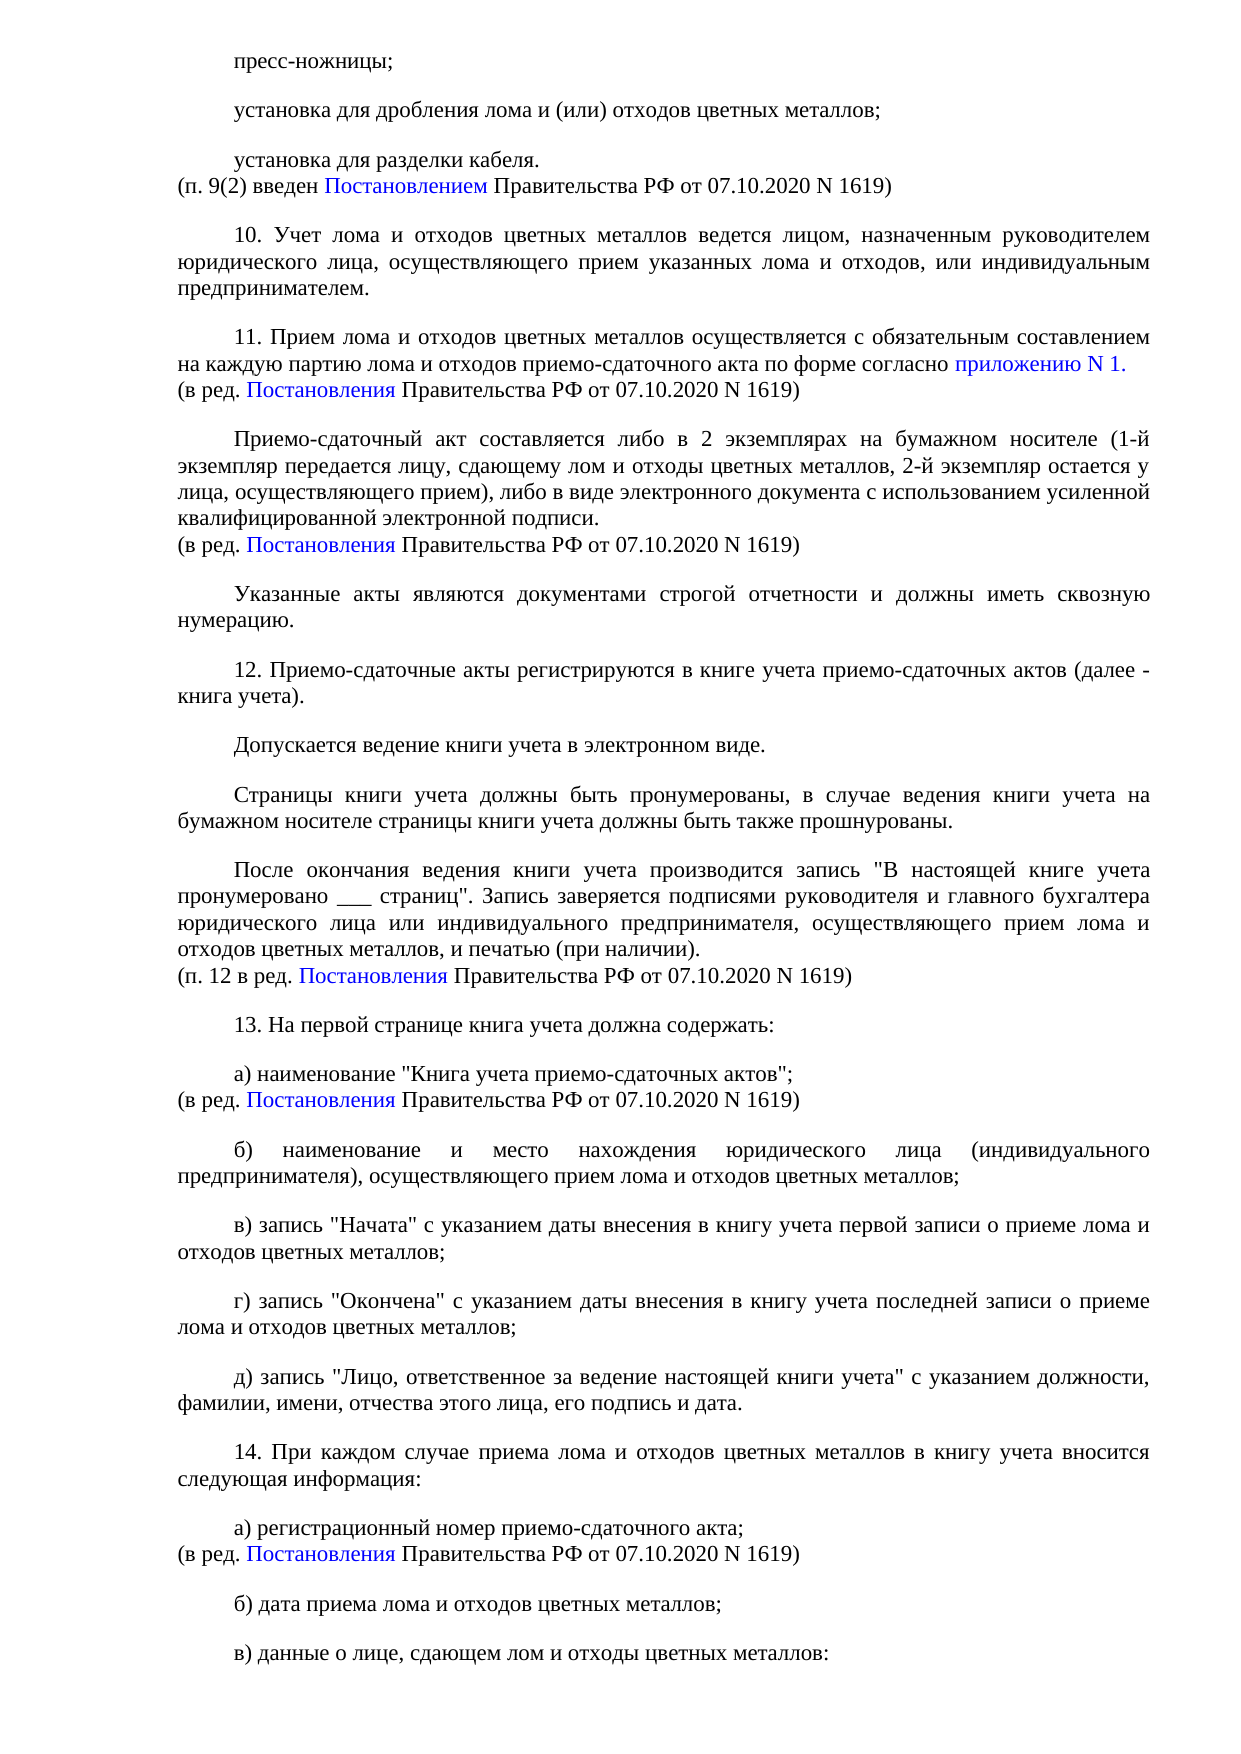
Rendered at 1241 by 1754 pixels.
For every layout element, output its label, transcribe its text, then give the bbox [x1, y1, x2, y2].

text (п. 9(2) введен Постановлением Правительства РФ от 07.10.2020 N 1619) [177, 172, 1152, 198]
text установка для дробления лома и (или) отходов цветных металлов; [177, 97, 1152, 123]
text (в ред. Постановления Правительства РФ от 07.10.2020 N 1619) [177, 1540, 1152, 1567]
text а) регистрационный номер приемо-сдаточного акта; [177, 1514, 1152, 1540]
text б) наименование и место нахождения юридического лица (индивидуального предпринимателя), осуществляющего прием лома и отходов цветных металлов; [177, 1136, 1152, 1188]
text 12. Приемо-сдаточные акты регистрируются в книге учета приемо-сдаточных актов (далее - книга учета). [177, 656, 1152, 708]
text Страницы книги учета должны быть пронумерованы, в случае ведения книги учета на бумажном носителе страницы книги учета должны быть также прошнурованы. [177, 781, 1152, 833]
text (п. 12 в ред. Постановления Правительства РФ от 07.10.2020 N 1619) [177, 962, 1152, 988]
text После окончания ведения книги учета производится запись "В настоящей книге учета пронумеровано ___ страниц". Запись заверяется подписями руководителя и главного бухгалтера юридического лица или индивидуального предпринимателя, осуществляющего прием лома и отходов цветных металлов, и печатью (при наличии). [177, 856, 1152, 962]
text Указанные акты являются документами строгой отчетности и должны иметь сквозную нумерацию. [177, 580, 1152, 633]
text 13. На первой странице книга учета должна содержать: [177, 1011, 1152, 1037]
text в) запись "Начата" с указанием даты внесения в книгу учета первой записи о приеме лома и отходов цветных металлов; [177, 1211, 1152, 1264]
text Приемо-сдаточный акт составляется либо в 2 экземплярах на бумажном носителе (1-й экземпляр передается лицу, сдающему лом и отходы цветных металлов, 2-й экземпляр остается у лица, осуществляющего прием), либо в виде электронного документа с использованием усиленной квалифицированной электронной подписи. [177, 425, 1152, 531]
text 11. Прием лома и отходов цветных металлов осуществляется с обязательным составлением на каждую партию лома и отходов приемо-сдаточного акта по форме согласно приложению N 1. [177, 323, 1152, 376]
text 14. При каждом случае приема лома и отходов цветных металлов в книгу учета вносится следующая информация: [177, 1438, 1152, 1491]
text г) запись "Окончена" с указанием даты внесения в книгу учета последней записи о приеме лома и отходов цветных металлов; [177, 1287, 1152, 1340]
text пресс-ножницы; [177, 47, 1152, 74]
text (в ред. Постановления Правительства РФ от 07.10.2020 N 1619) [177, 531, 1152, 557]
text а) наименование "Книга учета приемо-сдаточных актов"; [177, 1060, 1152, 1087]
text б) дата приема лома и отходов цветных металлов; [177, 1589, 1152, 1616]
text установка для разделки кабеля. [177, 146, 1152, 172]
text (в ред. Постановления Правительства РФ от 07.10.2020 N 1619) [177, 376, 1152, 402]
text Допускается ведение книги учета в электронном виде. [177, 731, 1152, 758]
text 10. Учет лома и отходов цветных металлов ведется лицом, назначенным руководителем юридического лица, осуществляющего прием указанных лома и отходов, или индивидуальным предпринимателем. [177, 221, 1152, 301]
text (в ред. Постановления Правительства РФ от 07.10.2020 N 1619) [177, 1087, 1152, 1113]
text д) запись "Лицо, ответственное за ведение настоящей книги учета" с указанием должности, фамилии, имени, отчества этого лица, его подпись и дата. [177, 1363, 1152, 1415]
text в) данные о лице, сдающем лом и отходы цветных металлов: [177, 1639, 1152, 1665]
